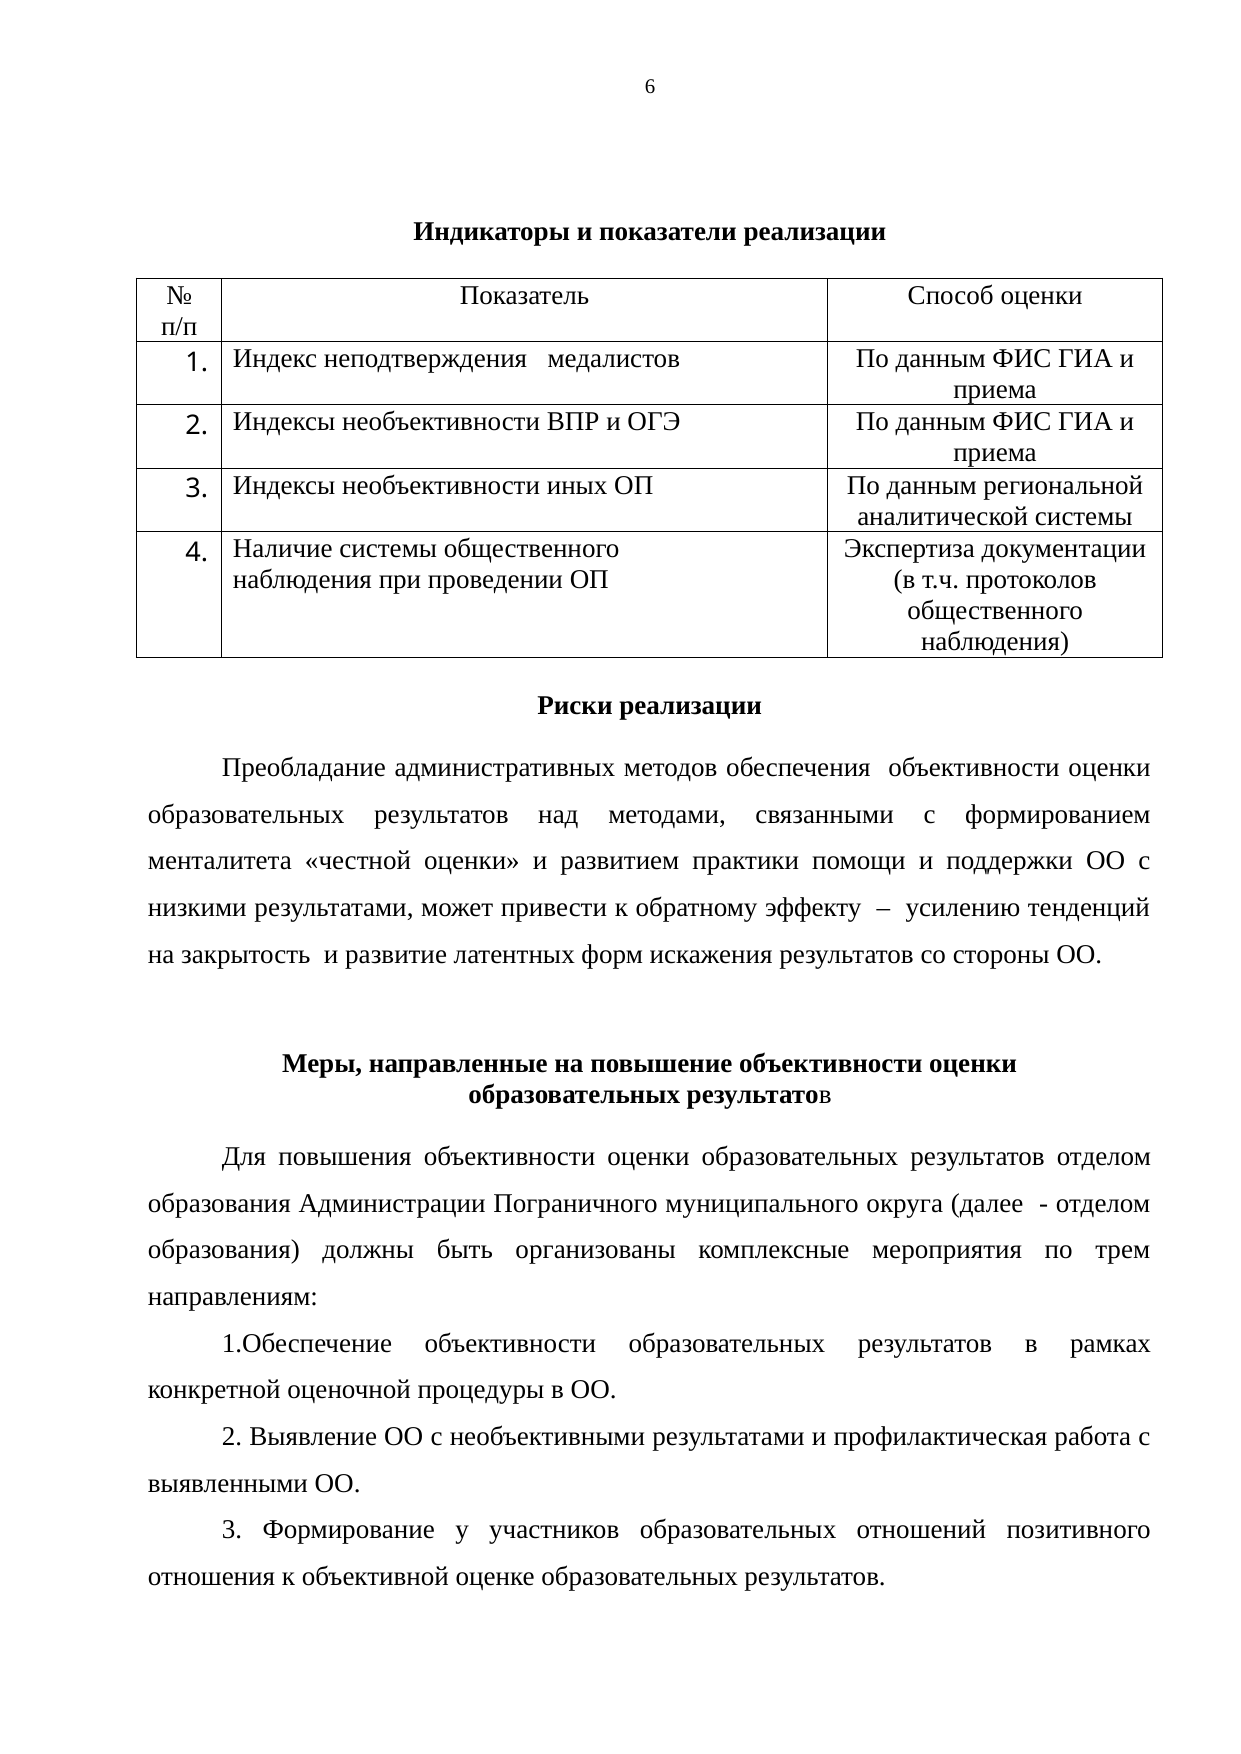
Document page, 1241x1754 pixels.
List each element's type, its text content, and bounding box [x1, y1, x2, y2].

table_cell [137, 469, 221, 531]
text образовательных результатов [148, 1078, 1152, 1109]
table_cell [137, 532, 221, 657]
text Преобладание административных методов обеспечения объективности оценки образовательных результатов над методами, связанными с формированием менталитета «честной оценки» и развитием практики помощи и поддержки ОО с низкими результатами, может привести к обратному эффекту – усилению тенденций на закрытость и развитие латентных форм искажения результатов со стороны ОО. [148, 751, 1152, 969]
table_header Показатель [222, 279, 827, 341]
table_cell Индексы необъективности иных ОП [222, 469, 827, 531]
table_cell Наличие системы общественного наблюдения при проведении ОП [222, 532, 827, 657]
text Меры, направленные на повышение объективности оценки [148, 1047, 1152, 1078]
text 3. Формирование у участников образовательных отношений позитивного отношения к объективной оценке образовательных результатов. [148, 1513, 1152, 1591]
table_header Способ оценки [828, 279, 1162, 341]
table_header № п/п [137, 279, 221, 341]
text 1.Обеспечение объективности образовательных результатов в рамках конкретной оценочной процедуры в ОО. [148, 1327, 1152, 1405]
table_cell По данным региональной аналитической системы [828, 469, 1162, 531]
table_cell По данным ФИС ГИА и приема [828, 342, 1162, 404]
text Для повышения объективности оценки образовательных результатов отделом образования Администрации Пограничного муниципального округа (далее - отделом образования) должны быть организованы комплексные мероприятия по трем направлениям: [148, 1140, 1152, 1311]
text Риски реализации [148, 689, 1152, 720]
table_cell [137, 405, 221, 468]
table_cell Индексы необъективности ВПР и ОГЭ [222, 405, 827, 468]
table_cell Экспертиза документации (в т.ч. протоколов общественного наблюдения) [828, 532, 1162, 657]
table_cell [137, 342, 221, 404]
table_cell Индекс неподтверждения медалистов [222, 342, 827, 404]
text 2. Выявление ОО с необъективными результатами и профилактическая работа с выявленными ОО. [148, 1420, 1152, 1498]
text Индикаторы и показатели реализации [148, 215, 1152, 247]
table_cell По данным ФИС ГИА и приема [828, 405, 1162, 468]
